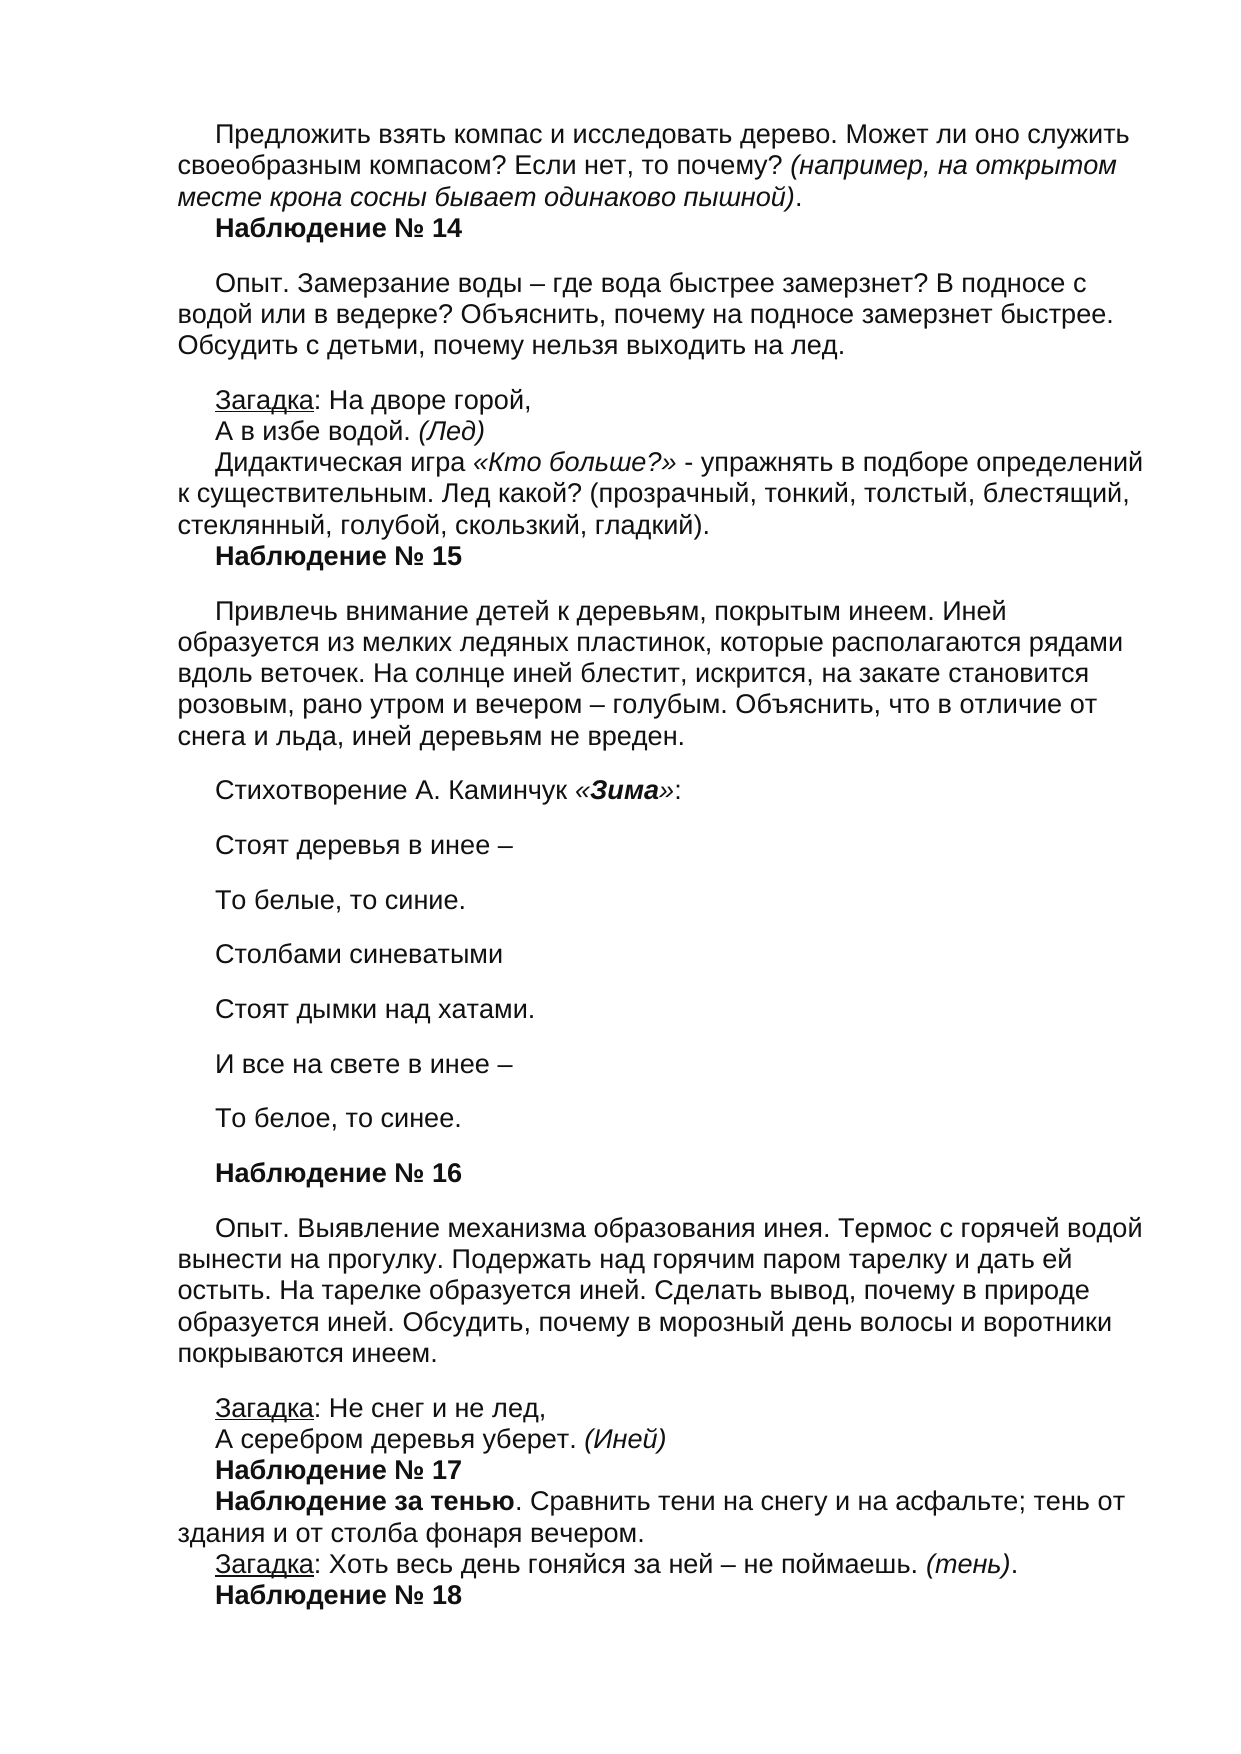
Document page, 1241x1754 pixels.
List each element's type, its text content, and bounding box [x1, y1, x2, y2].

text Загадка: Не снег и не лед, [177, 1392, 1152, 1423]
text Привлечь внимание детей к деревьям, покрытым инеем. Иней образуется из мелких ледяных пластинок, которые располагаются рядами вдоль веточек. На солнце иней блестит, искрится, на закате становится розовым, рано утром и вечером – голубым. Объяснить, что в отличие от снега и льда, иней деревьям не вреден. [177, 595, 1152, 751]
text А в избе водой. (Лед) [177, 415, 1152, 446]
text Наблюдение № 18 [177, 1579, 1152, 1610]
text Наблюдение № 14 [177, 212, 1152, 243]
text А серебром деревья уберет. (Иней) [177, 1423, 1152, 1454]
text Опыт. Выявление механизма образования инея. Термос с горячей водой вынести на прогулку. Подержать над горячим паром тарелку и дать ей остыть. На тарелке образуется иней. Сделать вывод, почему в природе образуется иней. Обсудить, почему в морозный день волосы и воротники покрываются инеем. [177, 1212, 1152, 1368]
text То белое, то синее. [177, 1102, 1152, 1134]
text Дидактическая игра «Кто больше?» - упражнять в подборе определений к существительным. Лед какой? (прозрачный, тонкий, толстый, блестящий, стеклянный, голубой, скользкий, гладкий). [177, 446, 1152, 540]
text То белые, то синие. [177, 884, 1152, 915]
text Стоят дымки над хатами. [177, 993, 1152, 1024]
text Наблюдение № 15 [177, 540, 1152, 571]
text Наблюдение № 16 [177, 1157, 1152, 1188]
text Загадка: Хоть весь день гоняйся за ней – не поймаешь. (тень). [177, 1548, 1152, 1579]
text Столбами синеватыми [177, 938, 1152, 970]
text Стоят деревья в инее – [177, 829, 1152, 860]
text И все на свете в инее – [177, 1048, 1152, 1079]
text Наблюдение за тенью. Сравнить тени на снегу и на асфальте; тень от здания и от столба фонаря вечером. [177, 1485, 1152, 1548]
text Предложить взять компас и исследовать дерево. Может ли оно служить своеобразным компасом? Если нет, то почему? (например, на открытом месте крона сосны бывает одинаково пышной). [177, 118, 1152, 212]
text Стихотворение А. Каминчук «Зима»: [177, 774, 1152, 806]
text Опыт. Замерзание воды – где вода быстрее замерзнет? В подносе с водой или в ведерке? Объяснить, почему на подносе замерзнет быстрее. Обсудить с детьми, почему нельзя выходить на лед. [177, 267, 1152, 360]
text Загадка: На дворе горой, [177, 384, 1152, 415]
text Наблюдение № 17 [177, 1454, 1152, 1485]
